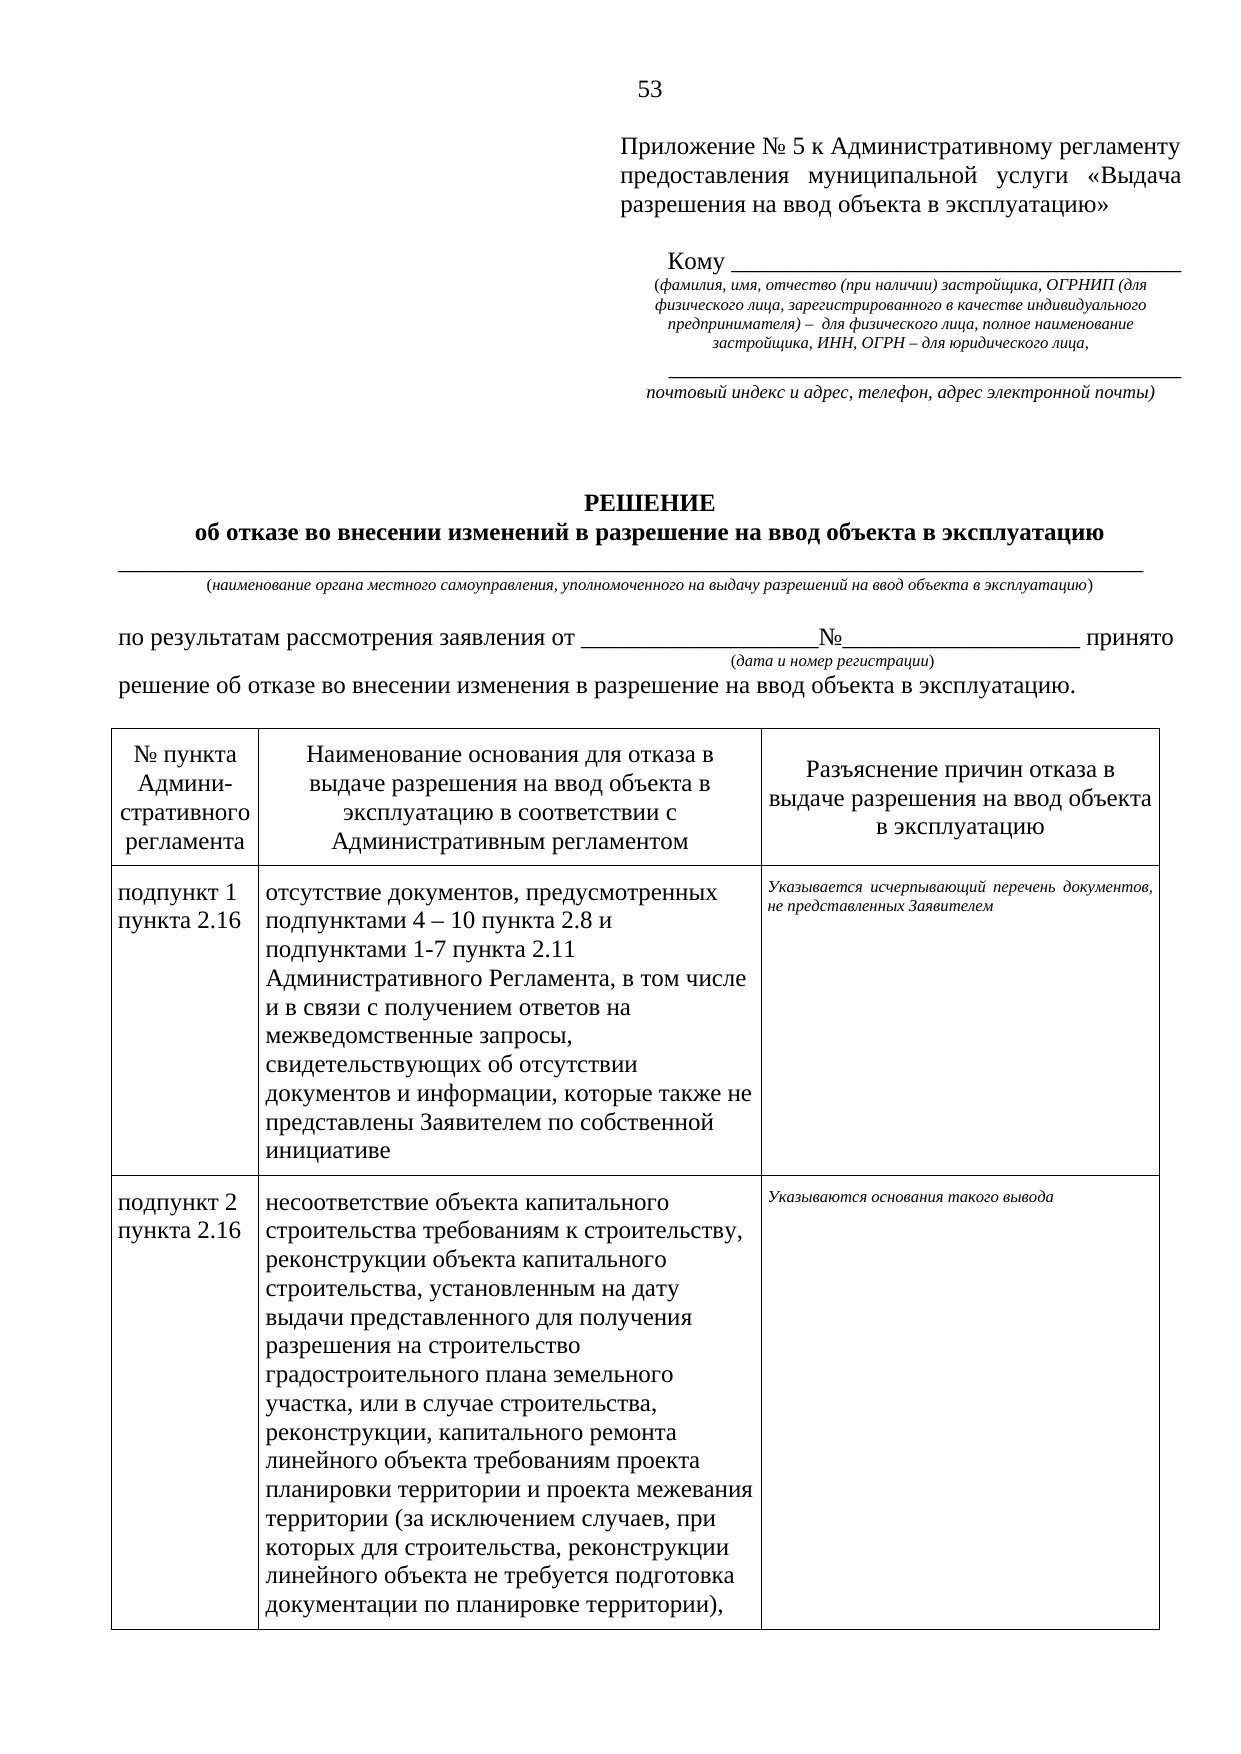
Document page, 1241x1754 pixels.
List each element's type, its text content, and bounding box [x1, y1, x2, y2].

text (наименование органа местного самоуправления, уполномоченного на выдачу разрешений на ввод объекта в эксплуатацию) [118, 574, 1181, 594]
table_cell отсутствие документов, предусмотренных подпунктами 4 – 10 пункта 2.8 и подпунктами 1-7 пункта 2.11 Административного Регламента, в том числе и в связи с получением ответов на межведомственные запросы, свидетельствующих об отсутствии документов и информации, которые также не представлены Заявителем по собственной инициативе [259, 866, 761, 1175]
table_header № пункта Админи-стративного регламента [112, 729, 258, 865]
text __________________________________________________________________________________ [118, 546, 1181, 574]
table_header Разъяснение причин отказа в выдаче разрешения на ввод объекта в эксплуатацию [762, 729, 1159, 865]
text (фамилия, имя, отчество (при наличии) застройщика, ОГРНИП (для физического лица, зарегистрированного в качестве индивидуального предпринимателя) – для физического лица, полное наименование застройщика, ИНН, ОГРН – для юридического лица, [620, 275, 1181, 352]
text почтовый индекс и адрес, телефон, адрес электронной почты) [620, 381, 1181, 402]
text (дата и номер регистрации) [118, 651, 1181, 670]
text по результатам рассмотрения заявления от ___________________№___________________ принято [118, 622, 1181, 651]
table_cell подпункт 1 пункта 2.16 [112, 866, 258, 1175]
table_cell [112, 1176, 258, 1628]
text РЕШЕНИЕ об отказе во внесении изменений в разрешение на ввод объекта в эксплуатацию [118, 488, 1181, 546]
text решение об отказе во внесении изменения в разрешение на ввод объекта в эксплуатацию. [118, 670, 1181, 699]
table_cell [259, 1176, 761, 1628]
text _________________________________________ [118, 352, 1181, 381]
table_cell Указывается исчерпывающий перечень документов, не представленных Заявителем [762, 866, 1159, 1175]
text Кому ____________________________________ [118, 246, 1181, 275]
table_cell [762, 1176, 1159, 1628]
table_header Наименование основания для отказа в выдаче разрешения на ввод объекта в эксплуатацию в соответствии с Административным регламентом [259, 729, 761, 865]
text Приложение № 5 к Административному регламенту предоставления муниципальной услуги «Выдача разрешения на ввод объекта в эксплуатацию» [620, 131, 1181, 218]
